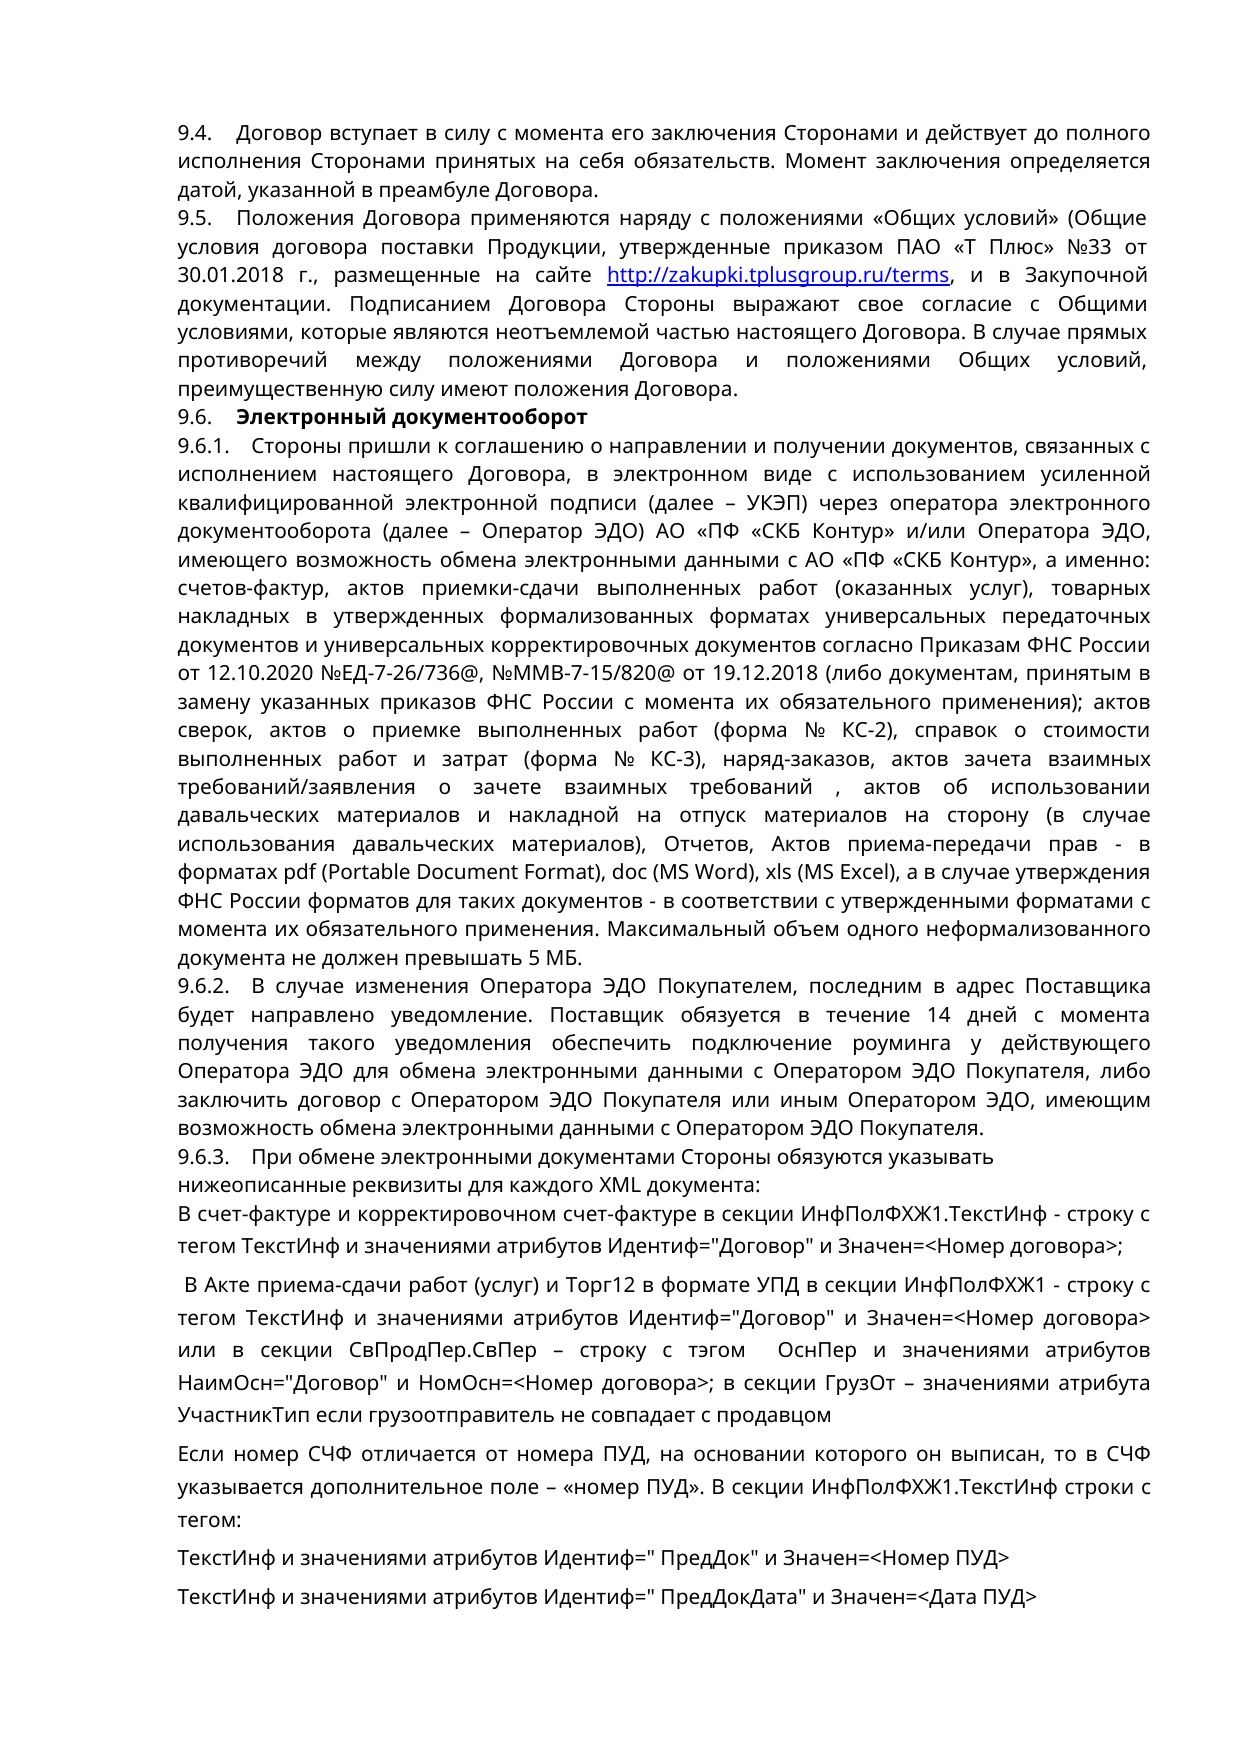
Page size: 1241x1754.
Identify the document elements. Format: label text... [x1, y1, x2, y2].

text ТекстИнф и значениями атрибутов Идентиф=" ПредДок" и Значен=<Номер ПУД> [177, 1543, 1152, 1572]
text Если номер СЧФ отличается от номера ПУД, на основании которого он выписан, то в СЧФ указывается дополнительное поле – «номер ПУД». В секции ИнфПолФХЖ1.ТекстИнф строки с тегом: [177, 1439, 1152, 1533]
list В случае изменения Оператора ЭДО Покупателем, последним в адрес Поставщика будет направлено уведомление. Поставщик обязуется в течение 14 дней с момента получения такого уведомления обеспечить подключение роуминга у действующего Оператора ЭДО для обмена электронными данными с Оператором ЭДО Покупателя, либо заключить договор с Оператором ЭДО Покупателя или иным Оператором ЭДО, имеющим возможность обмена электронными данными с Оператором ЭДО Покупателя. [177, 971, 1152, 1142]
text В Акте приема-сдачи работ (услуг) и Торг12 в формате УПД в секции ИнфПолФХЖ1 - строку с тегом ТекстИнф и значениями атрибутов Идентиф="Договор" и Значен=<Номер договора> или в секции СвПродПер.СвПер – строку с тэгом ОснПер и значениями атрибутов НаимОсн="Договор" и НомОсн=<Номер договора>; в секции ГрузОт – значениями атрибута УчастникТип если грузоотправитель не совпадает с продавцом [177, 1270, 1152, 1429]
list При обмене электронными документами Стороны обязуются указывать нижеописанные реквизиты для каждого XML документа: [177, 1142, 1152, 1199]
text ТекстИнф и значениями атрибутов Идентиф=" ПредДокДата" и Значен=<Дата ПУД> [177, 1582, 1152, 1611]
list Положения Договора применяются наряду с положениями «Общих условий» (Общие условия договора поставки Продукции, утвержденные приказом ПАО «Т Плюс» №33 от 30.01.2018 г., размещенные на сайте http://zakupki.tplusgroup.ru/terms, и в Закупочной документации. Подписанием Договора Стороны выражают свое согласие с Общими условиями, которые являются неотъемлемой частью настоящего Договора. В случае прямых противоречий между положениями Договора и положениями Общих условий, преимущественную силу имеют положения Договора. [177, 203, 1148, 402]
text В счет-фактуре и корректировочном счет-фактуре в секции ИнфПолФХЖ1.ТекстИнф - строку с тегом ТекстИнф и значениями атрибутов Идентиф="Договор" и Значен=<Номер договора>; [177, 1199, 1152, 1260]
list Стороны пришли к соглашению о направлении и получении документов, связанных с исполнением настоящего Договора, в электронном виде с использованием усиленной квалифицированной электронной подписи (далее – УКЭП) через оператора электронного документооборота (далее – Оператор ЭДО) АО «ПФ «СКБ Контур» и/или Оператора ЭДО, имеющего возможность обмена электронными данными с АО «ПФ «СКБ Контур», а именно: счетов-фактур, актов приемки-сдачи выполненных работ (оказанных услуг), товарных накладных в утвержденных формализованных форматах универсальных передаточных документов и универсальных корректировочных документов согласно Приказам ФНС России от 12.10.2020 №ЕД-7-26/736@, №ММВ-7-15/820@ от 19.12.2018 (либо документам, принятым в замену указанных приказов ФНС России с момента их обязательного применения); актов сверок, актов о приемке выполненных работ (форма № КС-2), справок о стоимости выполненных работ и затрат (форма № КС-3), наряд-заказов, актов зачета взаимных требований/заявления о зачете взаимных требований , актов об использовании давальческих материалов и накладной на отпуск материалов на сторону (в случае использования давальческих материалов), Отчетов, Актов приема-передачи прав - в форматах pdf (Portable Document Format), doc (MS Word), xls (MS Excel), а в случае утверждения ФНС России форматов для таких документов - в соответствии с утвержденными форматами с момента их обязательного применения. Максимальный объем одного неформализованного документа не должен превышать 5 МБ. [177, 431, 1152, 971]
list Договор вступает в силу с момента его заключения Сторонами и действует до полного исполнения Сторонами принятых на себя обязательств. Момент заключения определяется датой, указанной в преамбуле Договора. [177, 118, 1152, 203]
list Электронный документооборот [177, 402, 1152, 431]
